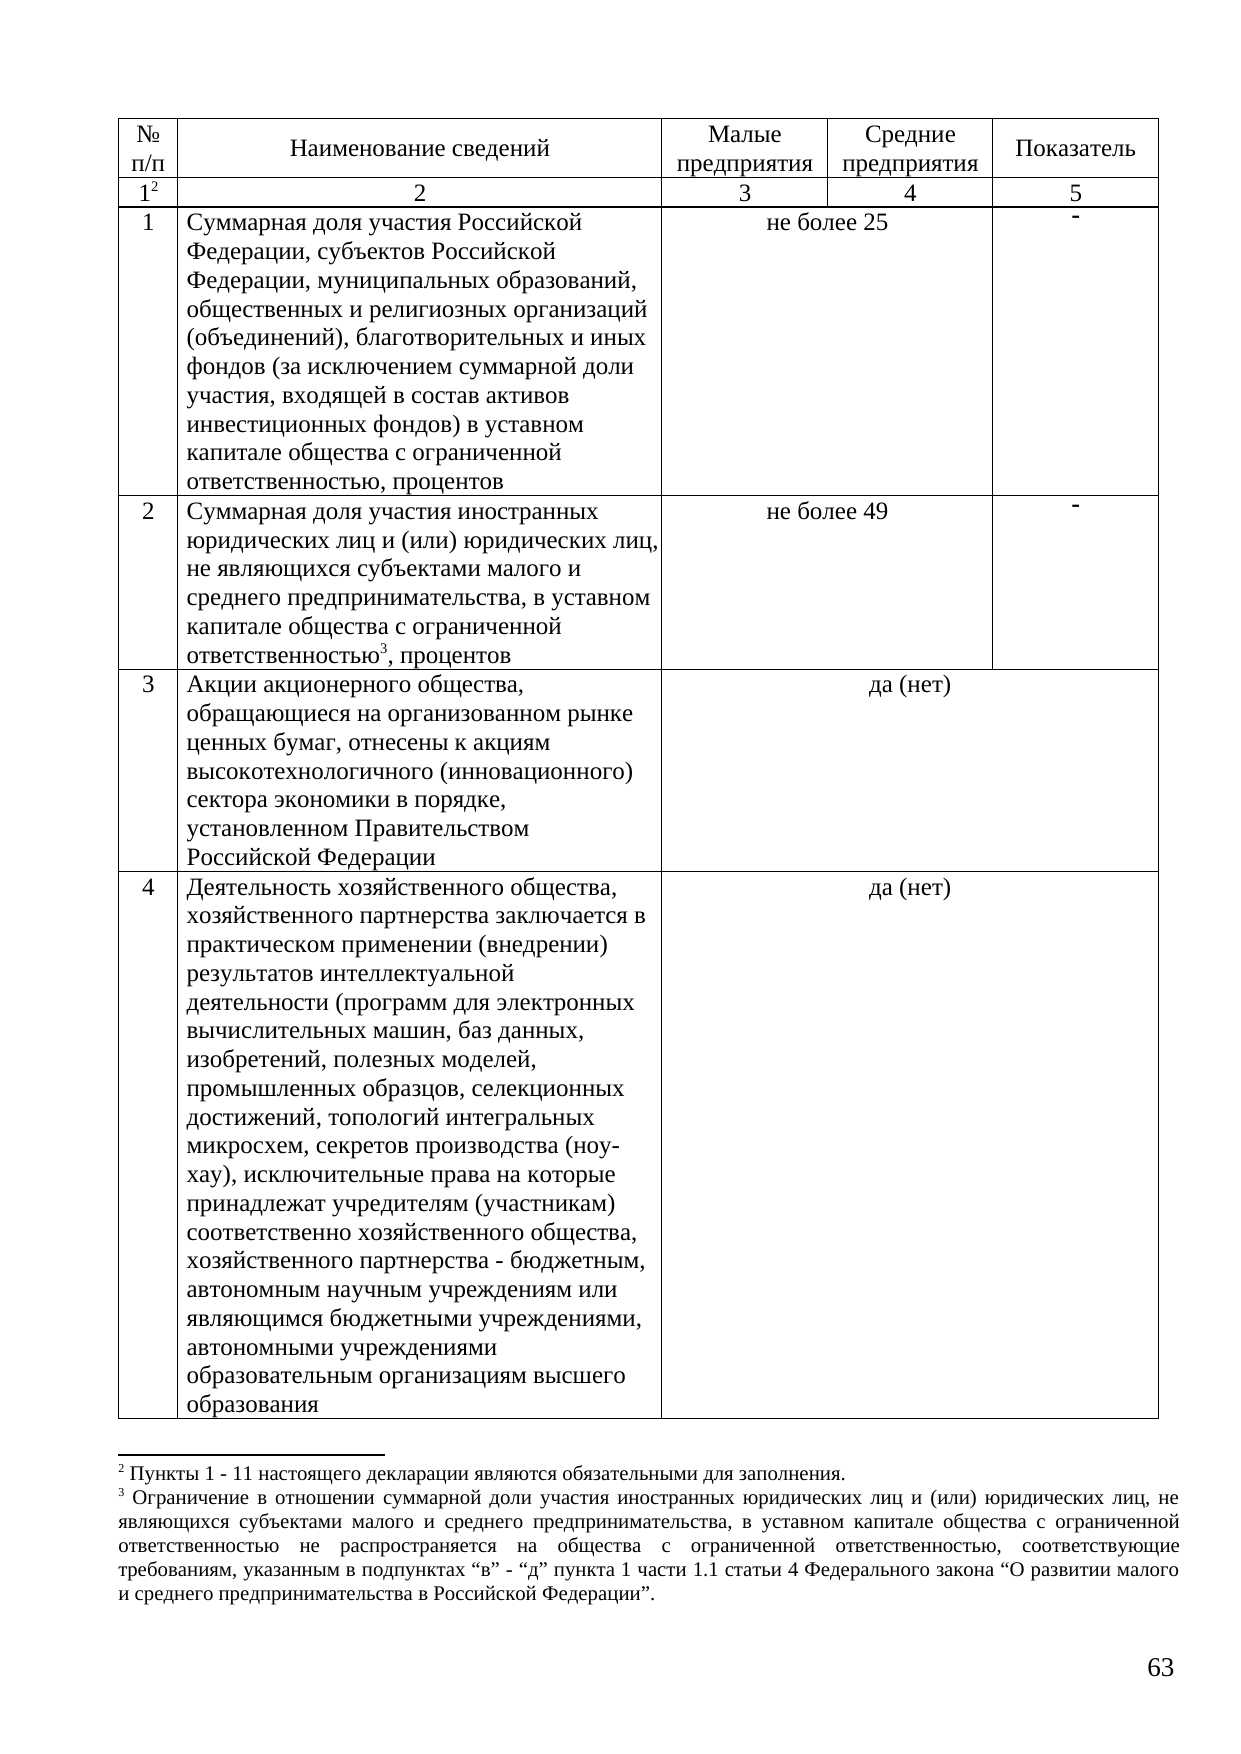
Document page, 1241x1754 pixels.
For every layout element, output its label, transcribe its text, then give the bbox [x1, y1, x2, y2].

table_cell [993, 208, 1158, 495]
table_header Средние предприятия [828, 119, 992, 177]
table_cell Акции акционерного общества, обращающиеся на организованном рынке ценных бумаг, отнесены к акциям высокотехнологичного (инновационного) сектора экономики в порядке, установленном Правительством Российской Федерации [178, 670, 661, 871]
table_cell Деятельность хозяйственного общества, хозяйственного партнерства заключается в практическом применении (внедрении) результатов интеллектуальной деятельности (программ для электронных вычислительных машин, баз данных, изобретений, полезных моделей, промышленных образцов, селекционных достижений, топологий интегральных микросхем, секретов производства (ноу-хау), исключительные права на которые принадлежат учредителям (участникам) соответственно хозяйственного общества, хозяйственного партнерства - бюджетным, автономным научным учреждениям или являющимся бюджетными учреждениями, автономными учреждениями образовательным организациям высшего образования [178, 872, 661, 1418]
table_cell [993, 496, 1158, 668]
table_cell да (нет) [662, 872, 1158, 1418]
table_header Показатель [993, 119, 1158, 177]
table_cell Суммарная доля участия иностранных юридических лиц и (или) юридических лиц, не являющихся субъектами малого и среднего предпринимательства, в уставном капитале общества с ограниченной ответственностью, процентов [178, 496, 661, 668]
table_header № п/п [119, 119, 177, 177]
table_cell Суммарная доля участия Российской Федерации, субъектов Российской Федерации, муниципальных образований, общественных и религиозных организаций (объединений), благотворительных и иных фондов (за исключением суммарной доли участия, входящей в состав активов инвестиционных фондов) в уставном капитале общества с ограниченной ответственностью, процентов [178, 208, 661, 495]
table_cell 4 [828, 178, 992, 206]
table_cell 2 [119, 496, 177, 668]
table_cell 5 [993, 178, 1158, 206]
table_cell 2 [178, 178, 661, 206]
table_cell да (нет) [662, 670, 1158, 871]
table_cell 1 [119, 208, 177, 495]
table_cell не более 49 [662, 496, 992, 668]
table_cell 1 [119, 178, 177, 206]
table_cell 3 [119, 670, 177, 871]
table_header Малые предприятия [662, 119, 827, 177]
table_cell 4 [119, 872, 177, 1418]
table_cell не более 25 [662, 208, 992, 495]
table_header Наименование сведений [178, 119, 661, 177]
table_cell 3 [662, 178, 827, 206]
